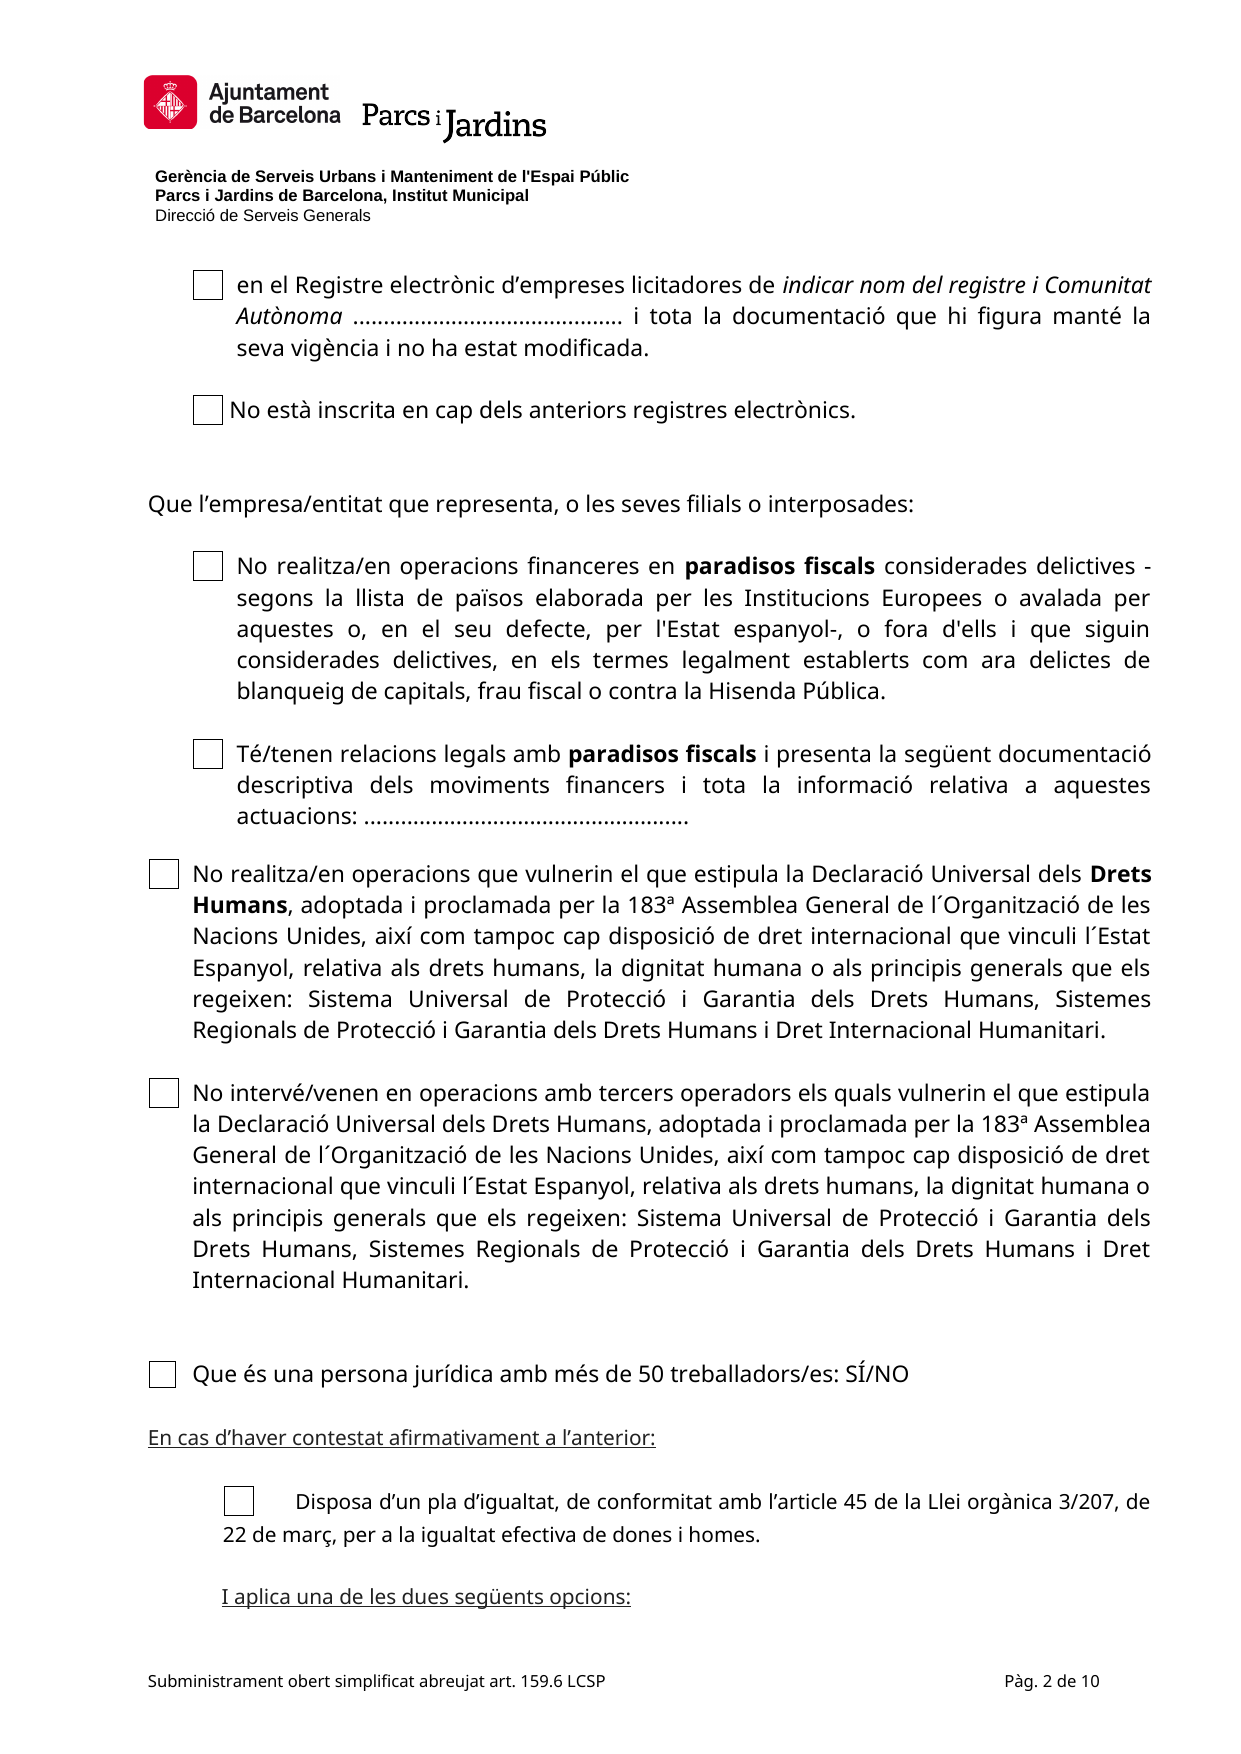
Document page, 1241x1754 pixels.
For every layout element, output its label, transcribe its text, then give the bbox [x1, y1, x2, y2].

text en el Registre electrònic d’empreses licitadores de indicar nom del registre i Comunitat Autònoma ............................................ i tota la documentació que hi figura manté la seva vigència i no ha estat modificada. [192, 269, 1152, 363]
text Disposa d’un pla d’igualtat, de conformitat amb l’article 45 de la Llei orgànica 3/207, de 22 de març, per a la igualtat efectiva de dones i homes. [223, 1485, 1152, 1548]
text No realitza/en operacions que vulnerin el que estipula la Declaració Universal dels Drets Humans, adoptada i proclamada per la 183ª Assemblea General de l´Organització de les Nacions Unides, així com tampoc cap disposició de dret internacional que vinculi l´Estat Espanyol, relativa als drets humans, la dignitat humana o als principis generals que els regeixen: Sistema Universal de Protecció i Garantia dels Drets Humans, Sistemes Regionals de Protecció i Garantia dels Drets Humans i Dret Internacional Humanitari. [148, 858, 1152, 1045]
text I aplica una de les dues següents opcions: [221, 1582, 1152, 1610]
text Que és una persona jurídica amb més de 50 treballadors/es: SÍ/NO [148, 1358, 1147, 1389]
text En cas d’haver contestat afirmativament a l’anterior: [148, 1423, 1152, 1451]
text Té/tenen relacions legals amb paradisos fiscals i presenta la següent documentació descriptiva dels moviments financers i tota la informació relativa a aquestes actuacions: ..................................................... [192, 738, 1152, 831]
text No realitza/en operacions financeres en paradisos fiscals considerades delictives -segons la llista de països elaborada per les Institucions Europees o avalada per aquestes o, en el seu defecte, per l'Estat espanyol-, o fora d'ells i que siguin considerades delictives, en els termes legalment establerts com ara delictes de blanqueig de capitals, frau fiscal o contra la Hisenda Pública. [192, 550, 1152, 706]
picture [359, 97, 552, 148]
text Que l’empresa/entitat que representa, o les seves filials o interposades: [148, 488, 1152, 519]
text No intervé/venen en operacions amb tercers operadors els quals vulnerin el que estipula la Declaració Universal dels Drets Humans, adoptada i proclamada per la 183ª Assemblea General de l´Organització de les Nacions Unides, així com tampoc cap disposició de dret internacional que vinculi l´Estat Espanyol, relativa als drets humans, la dignitat humana o als principis generals que els regeixen: Sistema Universal de Protecció i Garantia dels Drets Humans, Sistemes Regionals de Protecció i Garantia dels Drets Humans i Dret Internacional Humanitari. [148, 1077, 1152, 1295]
text No està inscrita en cap dels anteriors registres electrònics. [192, 394, 1152, 425]
picture [143, 75, 341, 129]
